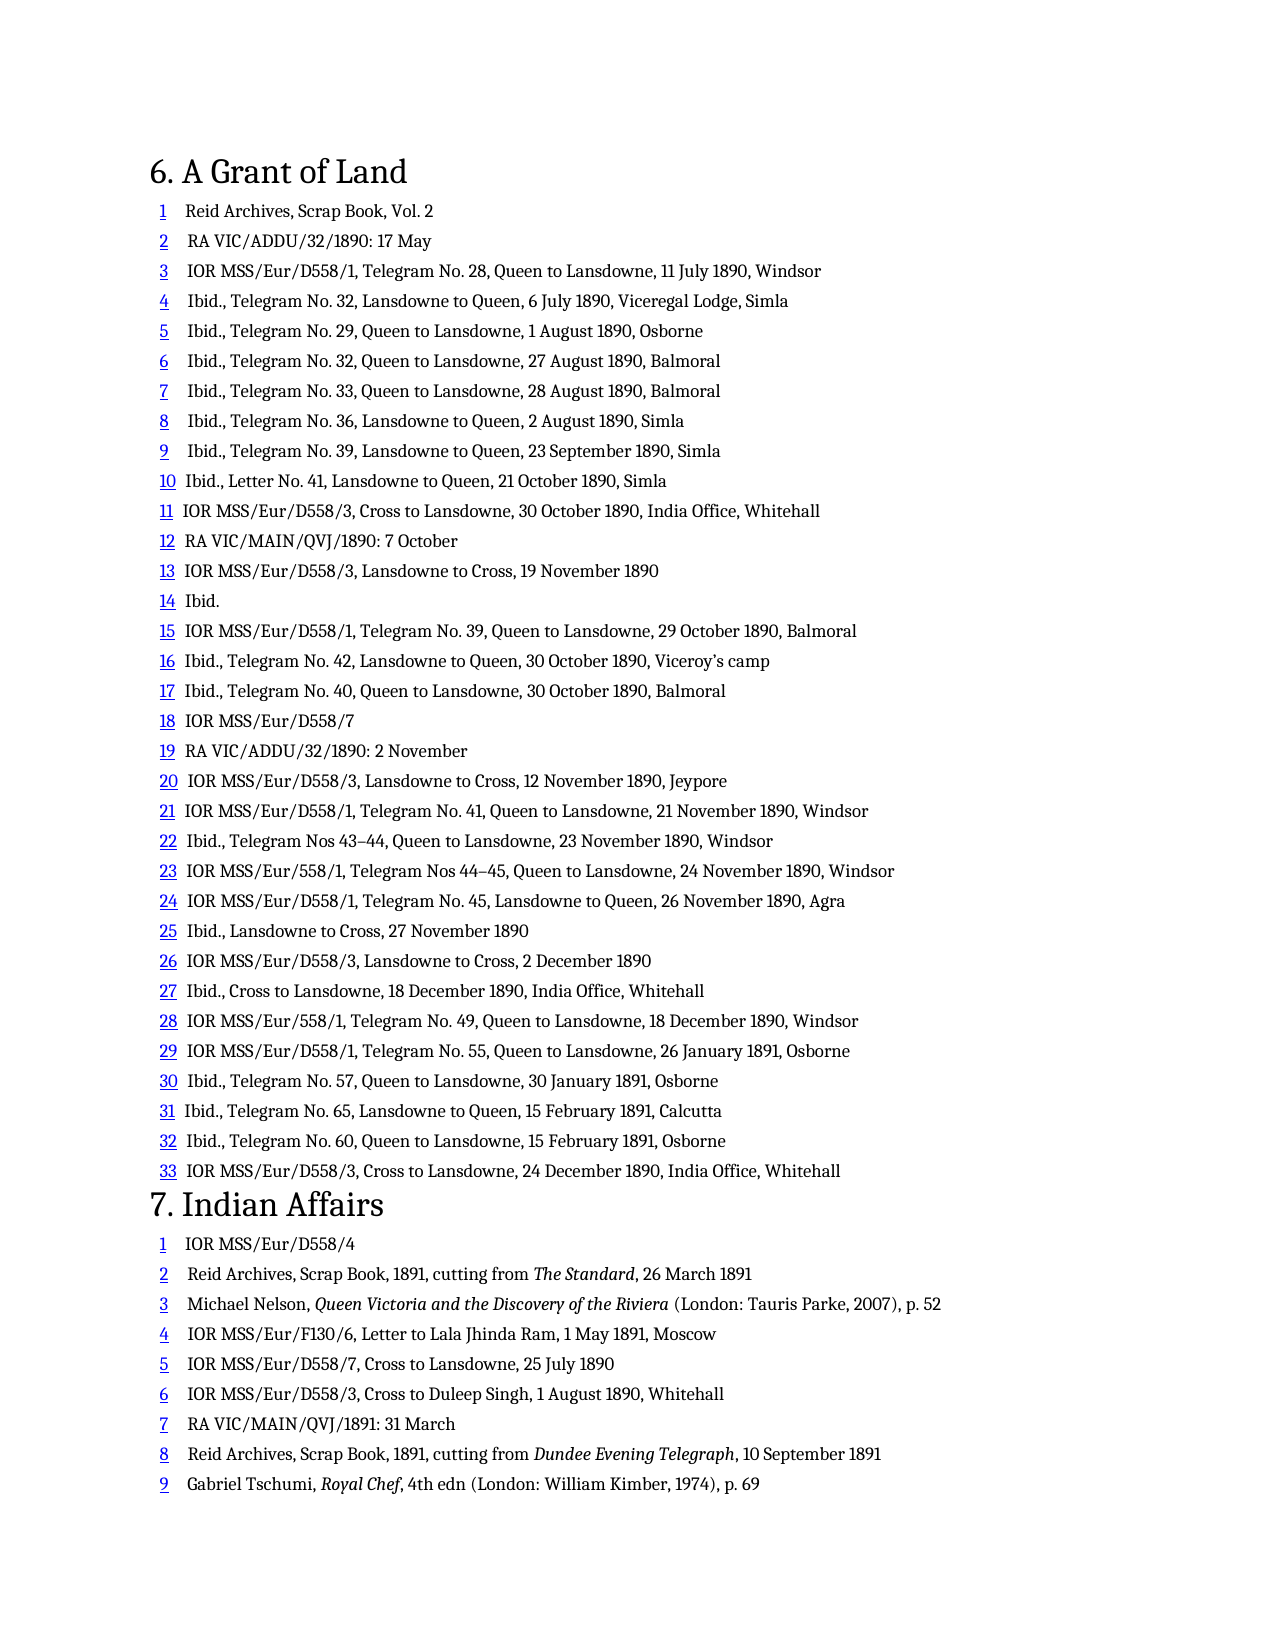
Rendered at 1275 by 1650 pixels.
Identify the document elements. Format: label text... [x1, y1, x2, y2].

text 27 Ibid., Cross to Lansdowne, 18 December 1890, India Office, Whitehall [150, 972, 1125, 1002]
text 19 RA VIC/ADDU/32/1890: 2 November [150, 732, 1125, 762]
text 33 IOR MSS/Eur/D558/3, Cross to Lansdowne, 24 December 1890, India Office, Whitehall [150, 1152, 1125, 1182]
text 2 RA VIC/ADDU/32/1890: 17 May [150, 222, 1125, 252]
text 7 Ibid., Telegram No. 33, Queen to Lansdowne, 28 August 1890, Balmoral [150, 372, 1125, 402]
text 8 Ibid., Telegram No. 36, Lansdowne to Queen, 2 August 1890, Simla [150, 402, 1125, 432]
text 13 IOR MSS/Eur/D558/3, Lansdowne to Cross, 19 November 1890 [150, 552, 1125, 582]
text 14 Ibid. [150, 582, 1125, 612]
text 18 IOR MSS/Eur/D558/7 [150, 702, 1125, 732]
text 5 Ibid., Telegram No. 29, Queen to Lansdowne, 1 August 1890, Osborne [150, 312, 1125, 342]
text 12 RA VIC/MAIN/QVJ/1890: 7 October [150, 522, 1125, 552]
text 3 IOR MSS/Eur/D558/1, Telegram No. 28, Queen to Lansdowne, 11 July 1890, Windsor [150, 252, 1125, 282]
text 9 Gabriel Tschumi, Royal Chef, 4th edn (London: William Kimber, 1974), p. 69 [150, 1465, 1125, 1495]
text 22 Ibid., Telegram Nos 43–44, Queen to Lansdowne, 23 November 1890, Windsor [150, 822, 1125, 852]
text 29 IOR MSS/Eur/D558/1, Telegram No. 55, Queen to Lansdowne, 26 January 1891, Osborne [150, 1032, 1125, 1062]
text 25 Ibid., Lansdowne to Cross, 27 November 1890 [150, 912, 1125, 942]
text 6 IOR MSS/Eur/D558/3, Cross to Duleep Singh, 1 August 1890, Whitehall [150, 1375, 1125, 1405]
text 26 IOR MSS/Eur/D558/3, Lansdowne to Cross, 2 December 1890 [150, 942, 1125, 972]
text 5 IOR MSS/Eur/D558/7, Cross to Lansdowne, 25 July 1890 [150, 1345, 1125, 1375]
text 10 Ibid., Letter No. 41, Lansdowne to Queen, 21 October 1890, Simla [150, 462, 1125, 492]
text 15 IOR MSS/Eur/D558/1, Telegram No. 39, Queen to Lansdowne, 29 October 1890, Balmoral [150, 612, 1125, 642]
text 6. A Grant of Land [150, 150, 1125, 192]
text 7. Indian Affairs [150, 1182, 1125, 1225]
text 32 Ibid., Telegram No. 60, Queen to Lansdowne, 15 February 1891, Osborne [150, 1122, 1125, 1152]
text 7 RA VIC/MAIN/QVJ/1891: 31 March [150, 1405, 1125, 1435]
text 9 Ibid., Telegram No. 39, Lansdowne to Queen, 23 September 1890, Simla [150, 432, 1125, 462]
text 31 Ibid., Telegram No. 65, Lansdowne to Queen, 15 February 1891, Calcutta [150, 1092, 1125, 1122]
text 24 IOR MSS/Eur/D558/1, Telegram No. 45, Lansdowne to Queen, 26 November 1890, Agra [150, 882, 1125, 912]
text 3 Michael Nelson, Queen Victoria and the Discovery of the Riviera (London: Tauris Parke, 2007), p. 52 [150, 1285, 1125, 1315]
text 17 Ibid., Telegram No. 40, Queen to Lansdowne, 30 October 1890, Balmoral [150, 672, 1125, 702]
text 1 Reid Archives, Scrap Book, Vol. 2 [150, 192, 1125, 222]
text 16 Ibid., Telegram No. 42, Lansdowne to Queen, 30 October 1890, Viceroy’s camp [150, 642, 1125, 672]
text 21 IOR MSS/Eur/D558/1, Telegram No. 41, Queen to Lansdowne, 21 November 1890, Windsor [150, 792, 1125, 822]
text 28 IOR MSS/Eur/558/1, Telegram No. 49, Queen to Lansdowne, 18 December 1890, Windsor [150, 1002, 1125, 1032]
text 2 Reid Archives, Scrap Book, 1891, cutting from The Standard, 26 March 1891 [150, 1255, 1125, 1285]
text 30 Ibid., Telegram No. 57, Queen to Lansdowne, 30 January 1891, Osborne [150, 1062, 1125, 1092]
text 11 IOR MSS/Eur/D558/3, Cross to Lansdowne, 30 October 1890, India Office, Whitehall [150, 492, 1125, 522]
text 23 IOR MSS/Eur/558/1, Telegram Nos 44–45, Queen to Lansdowne, 24 November 1890, Windsor [150, 852, 1125, 882]
text 8 Reid Archives, Scrap Book, 1891, cutting from Dundee Evening Telegraph, 10 September 1891 [150, 1435, 1125, 1465]
text 1 IOR MSS/Eur/D558/4 [150, 1225, 1125, 1255]
text 4 Ibid., Telegram No. 32, Lansdowne to Queen, 6 July 1890, Viceregal Lodge, Simla [150, 282, 1125, 312]
text 4 IOR MSS/Eur/F130/6, Letter to Lala Jhinda Ram, 1 May 1891, Moscow [150, 1315, 1125, 1345]
text 6 Ibid., Telegram No. 32, Queen to Lansdowne, 27 August 1890, Balmoral [150, 342, 1125, 372]
text 20 IOR MSS/Eur/D558/3, Lansdowne to Cross, 12 November 1890, Jeypore [150, 762, 1125, 792]
